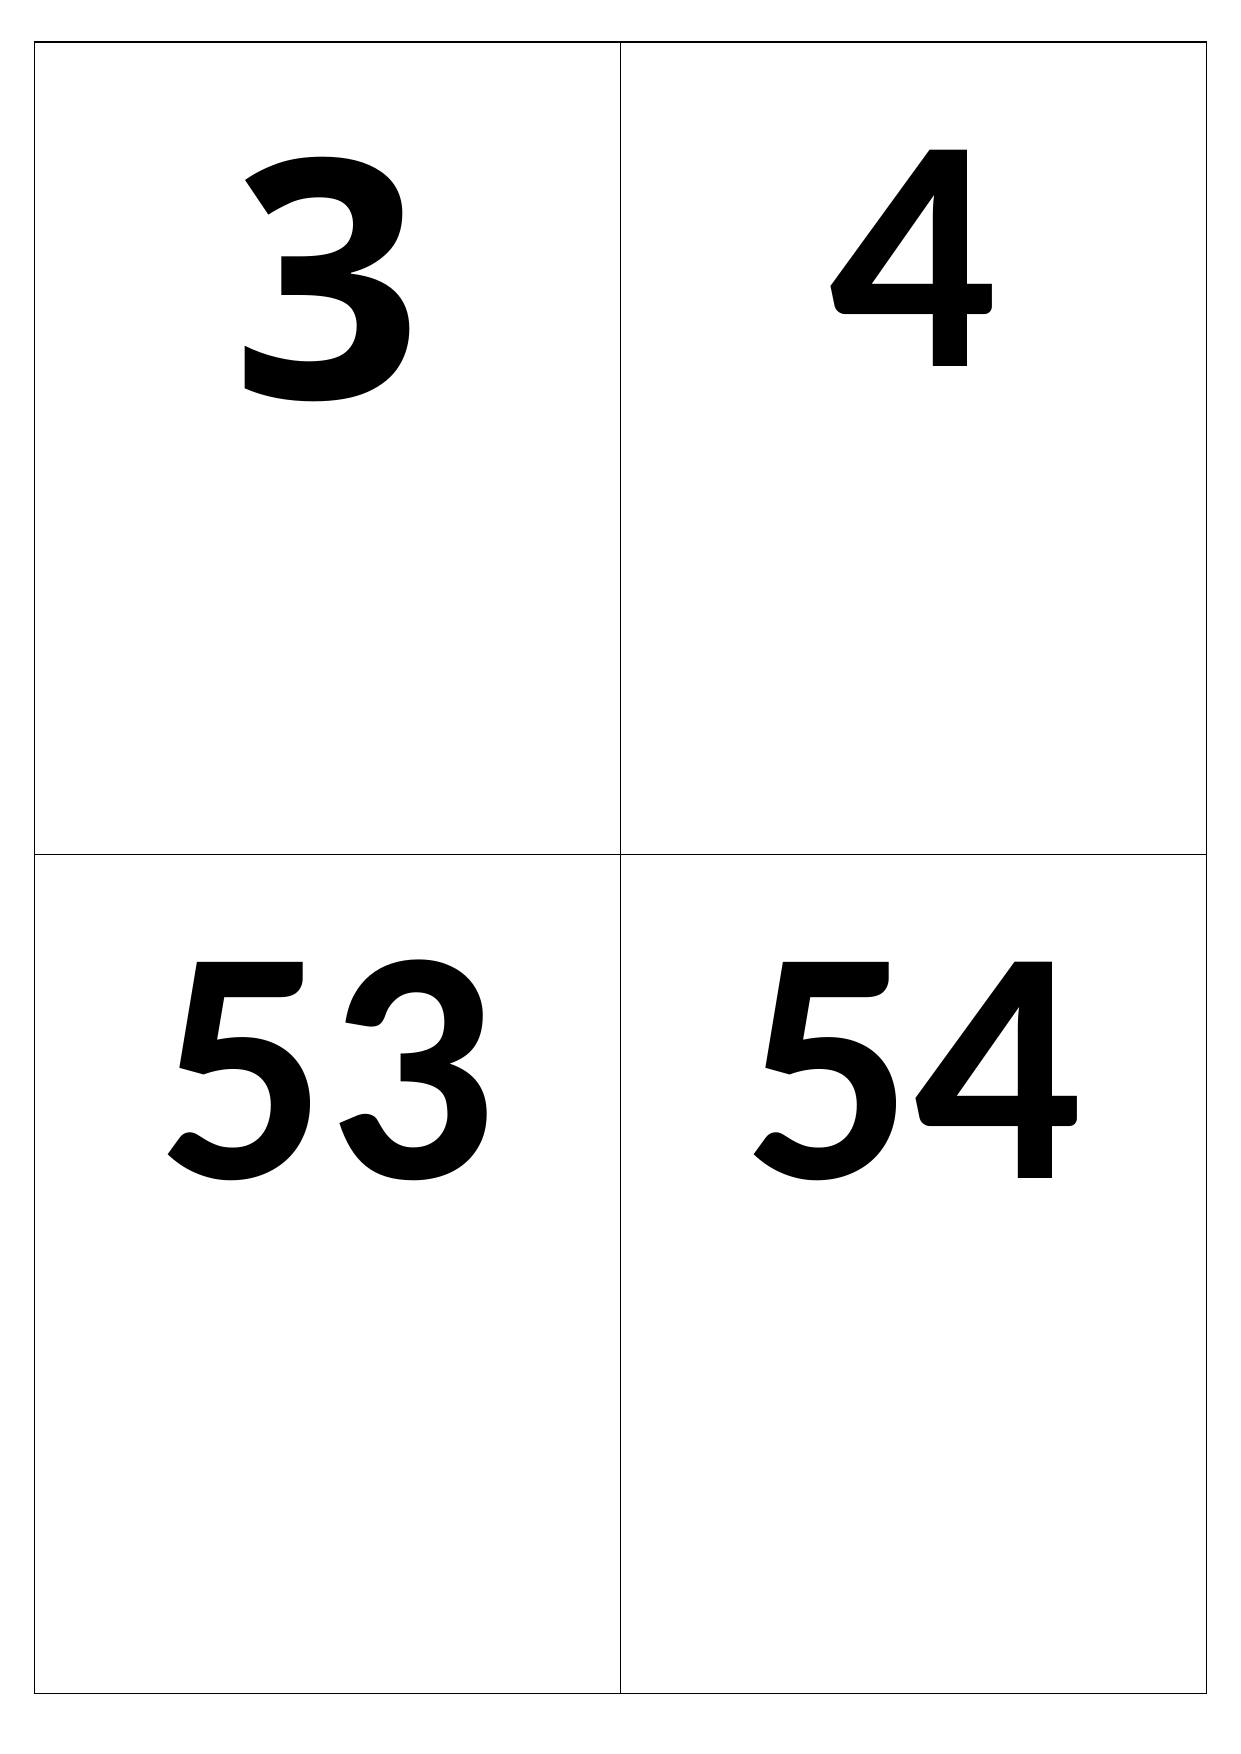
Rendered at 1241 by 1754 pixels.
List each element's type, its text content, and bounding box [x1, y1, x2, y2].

table_cell 4 [621, 43, 1206, 853]
table_cell 3 [35, 43, 620, 853]
table_cell 53 [35, 855, 620, 1693]
table_cell 54 [621, 855, 1206, 1693]
